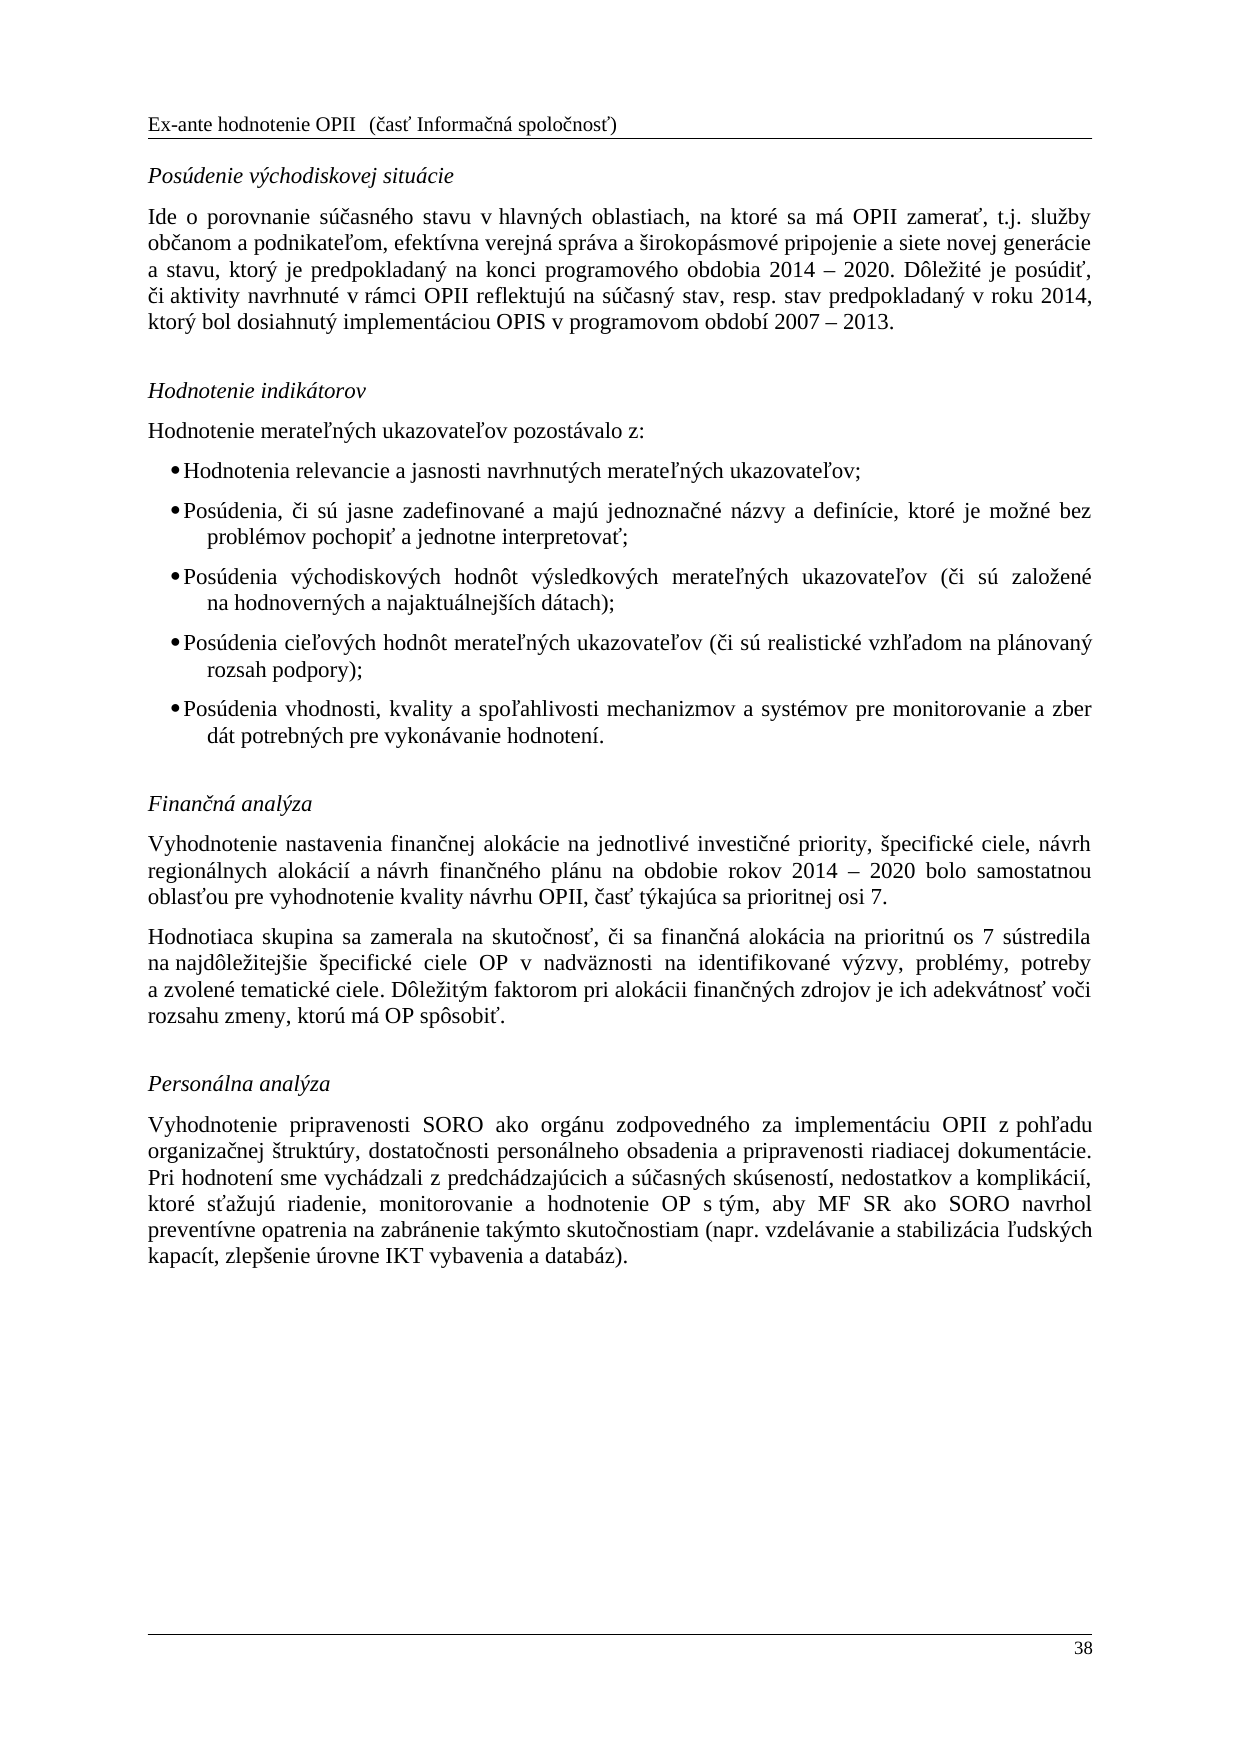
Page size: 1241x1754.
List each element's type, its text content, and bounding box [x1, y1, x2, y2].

list Posúdenia, či sú jasne zadefinované a majú jednoznačné názvy a definície, ktoré je možné bez problémov pochopiť a jednotne interpretovať; [171, 497, 1092, 549]
text Vyhodnotenie pripravenosti SORO ako orgánu zodpovedného za implementáciu OPII z pohľadu organizačnej štruktúry, dostatočnosti personálneho obsadenia a pripravenosti riadiacej dokumentácie. Pri hodnotení sme vychádzali z predchádzajúcich a súčasných skúseností, nedostatkov a komplikácií, ktoré sťažujú riadenie, monitorovanie a hodnotenie OP s tým, aby MF SR ako SORO navrhol preventívne opatrenia na zabránenie takýmto skutočnostiam (napr. vzdelávanie a stabilizácia ľudských kapacít, zlepšenie úrovne IKT vybavenia a databáz). [148, 1111, 1092, 1269]
text Hodnotiaca skupina sa zamerala na skutočnosť, či sa finančná alokácia na prioritnú os 7 sústredila na najdôležitejšie špecifické ciele OP v nadväznosti na identifikované výzvy, problémy, potreby a zvolené tematické ciele. Dôležitým faktorom pri alokácii finančných zdrojov je ich adekvátnosť voči rozsahu zmeny, ktorú má OP spôsobiť. [148, 923, 1092, 1028]
text Ide o porovnanie súčasného stavu v hlavných oblastiach, na ktoré sa má OPII zamerať, t.j. služby občanom a podnikateľom, efektívna verejná správa a širokopásmové pripojenie a siete novej generácie a stavu, ktorý je predpokladaný na konci programového obdobia 2014 – 2020. Dôležité je posúdiť, či aktivity navrhnuté v rámci OPII reflektujú na súčasný stav, resp. stav predpokladaný v roku 2014, ktorý bol dosiahnutý implementáciou OPIS v programovom období 2007 – 2013. [148, 203, 1092, 335]
text Vyhodnotenie nastavenia finančnej alokácie na jednotlivé investičné priority, špecifické ciele, návrh regionálnych alokácií a návrh finančného plánu na obdobie rokov 2014 – 2020 bolo samostatnou oblasťou pre vyhodnotenie kvality návrhu OPII, časť týkajúca sa prioritnej osi 7. [148, 831, 1092, 909]
subtitle Posúdenie východiskovej situácie [148, 162, 1092, 189]
subtitle Hodnotenie indikátorov [148, 376, 1092, 403]
list Hodnotenia relevancie a jasnosti navrhnutých merateľných ukazovateľov; [171, 457, 1092, 483]
subtitle Personálna analýza [148, 1070, 1092, 1097]
subtitle Finančná analýza [148, 790, 1092, 817]
list Posúdenia východiskových hodnôt výsledkových merateľných ukazovateľov (či sú založené na hodnoverných a najaktuálnejších dátach); [171, 563, 1092, 616]
list Posúdenia cieľových hodnôt merateľných ukazovateľov (či sú realistické vzhľadom na plánovaný rozsah podpory); [171, 629, 1092, 682]
text Hodnotenie merateľných ukazovateľov pozostávalo z: [148, 417, 1092, 443]
list Posúdenia vhodnosti, kvality a spoľahlivosti mechanizmov a systémov pre monitorovanie a zber dát potrebných pre vykonávanie hodnotení. [171, 696, 1092, 748]
